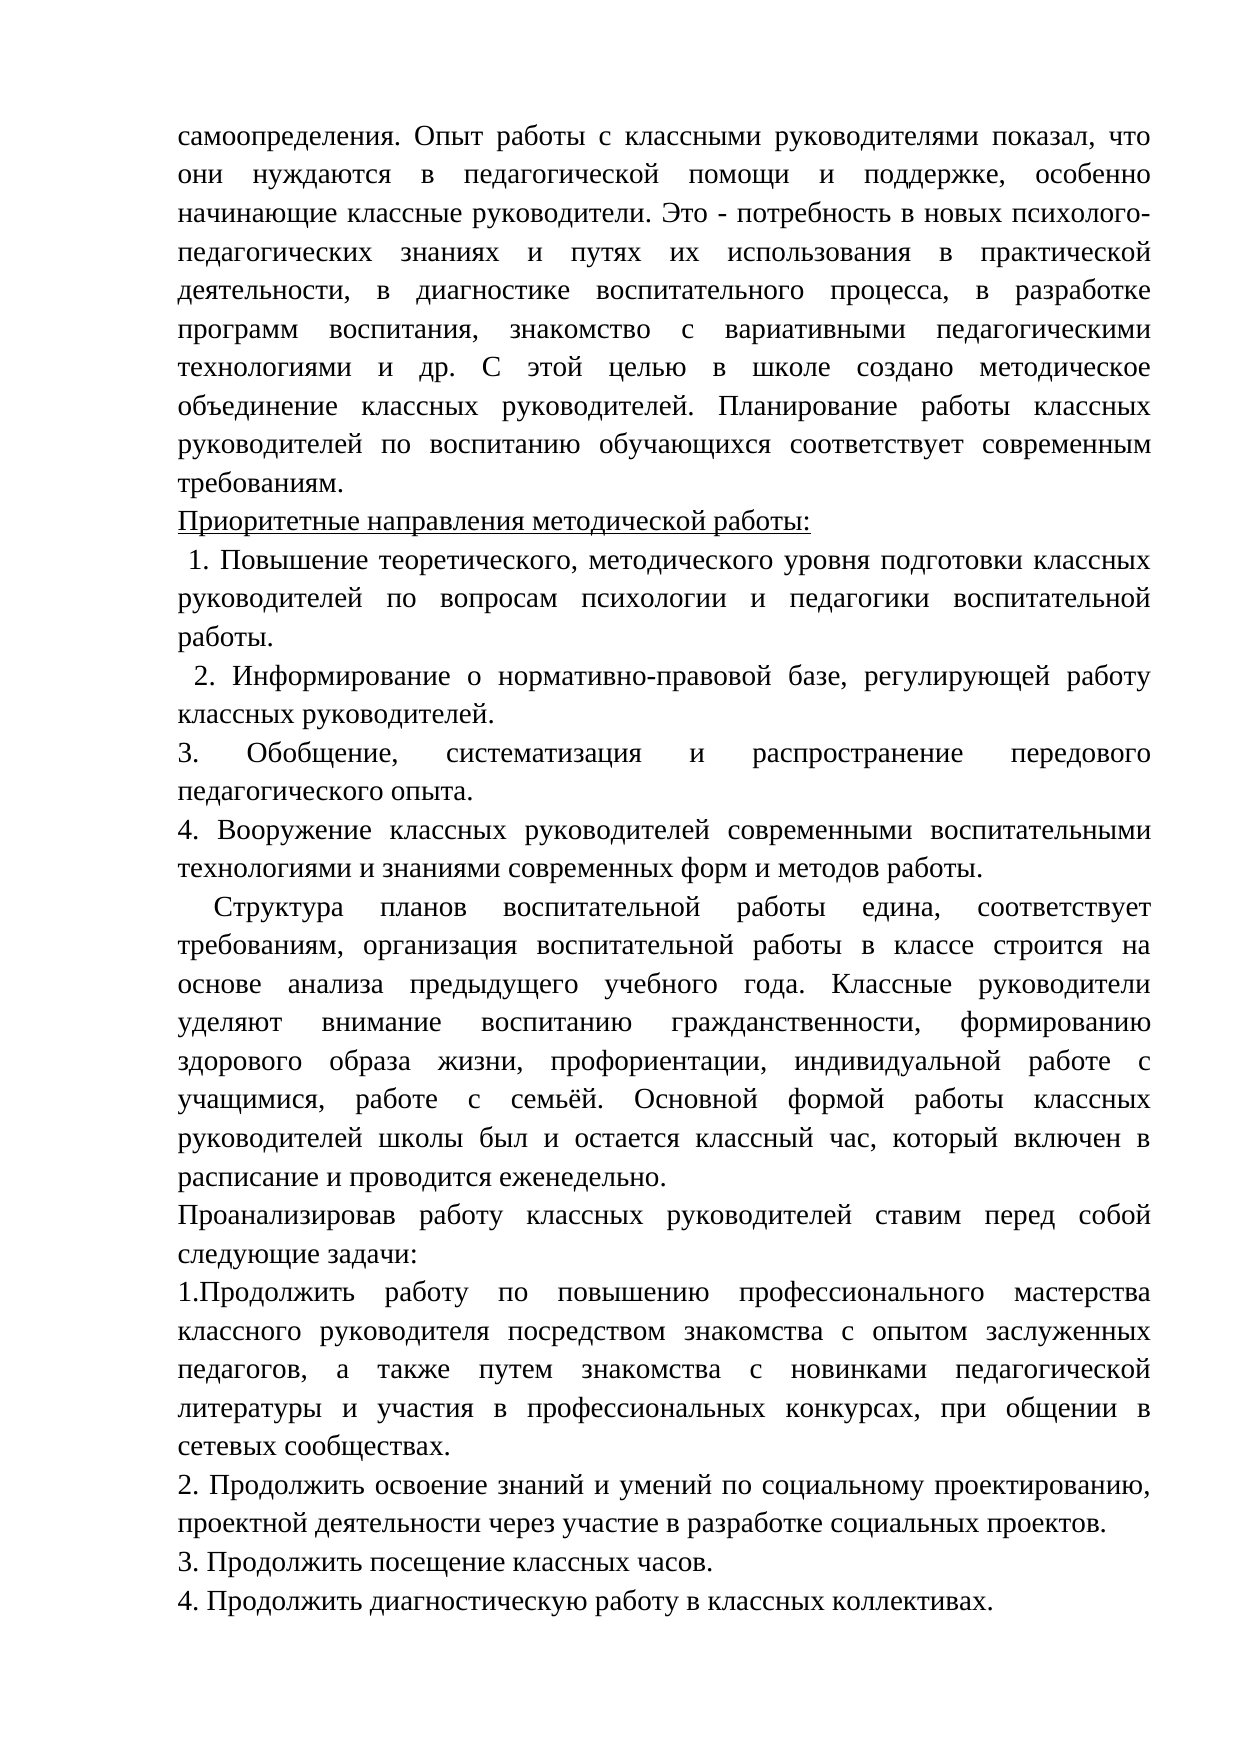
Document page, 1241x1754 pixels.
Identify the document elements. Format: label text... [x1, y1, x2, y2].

text 1. Повышение теоретического, методического уровня подготовки классных руководителей по вопросам психологии и педагогики воспитательной работы. [177, 542, 1152, 653]
text 3. Продолжить посещение классных часов. [177, 1544, 1152, 1578]
text 4. Продолжить диагностическую работу в классных коллективах. [177, 1583, 1152, 1616]
text 2. Информирование о нормативно-правовой базе, регулирующей работу классных руководителей. [177, 658, 1152, 730]
text 4. Вооружение классных руководителей современными воспитательными технологиями и знаниями современных форм и методов работы. [177, 812, 1152, 884]
text Приоритетные направления методической работы: [177, 503, 1152, 537]
text 3. Обобщение, систематизация и распространение передового педагогического опыта. [177, 735, 1152, 807]
text Проанализировав работу классных руководителей ставим перед собой следующие задачи: [177, 1197, 1152, 1269]
text Структура планов воспитательной работы едина, соответствует требованиям, организация воспитательной работы в классе строится на основе анализа предыдущего учебного года. Классные руководители уделяют внимание воспитанию гражданственности, формированию здорового образа жизни, профориентации, индивидуальной работе с учащимися, работе с семьёй. Основной формой работы классных руководителей школы был и остается классный час, который включен в расписание и проводится еженедельно. [177, 889, 1152, 1192]
text 1.Продолжить работу по повышению профессионального мастерства классного руководителя посредством знакомства с опытом заслуженных педагогов, а также путем знакомства с новинками педагогической литературы и участия в профессиональных конкурсах, при общении в сетевых сообществах. [177, 1274, 1152, 1462]
text 2. Продолжить освоение знаний и умений по социальному проектированию, проектной деятельности через участие в разработке социальных проектов. [177, 1467, 1152, 1539]
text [177, 118, 1152, 498]
